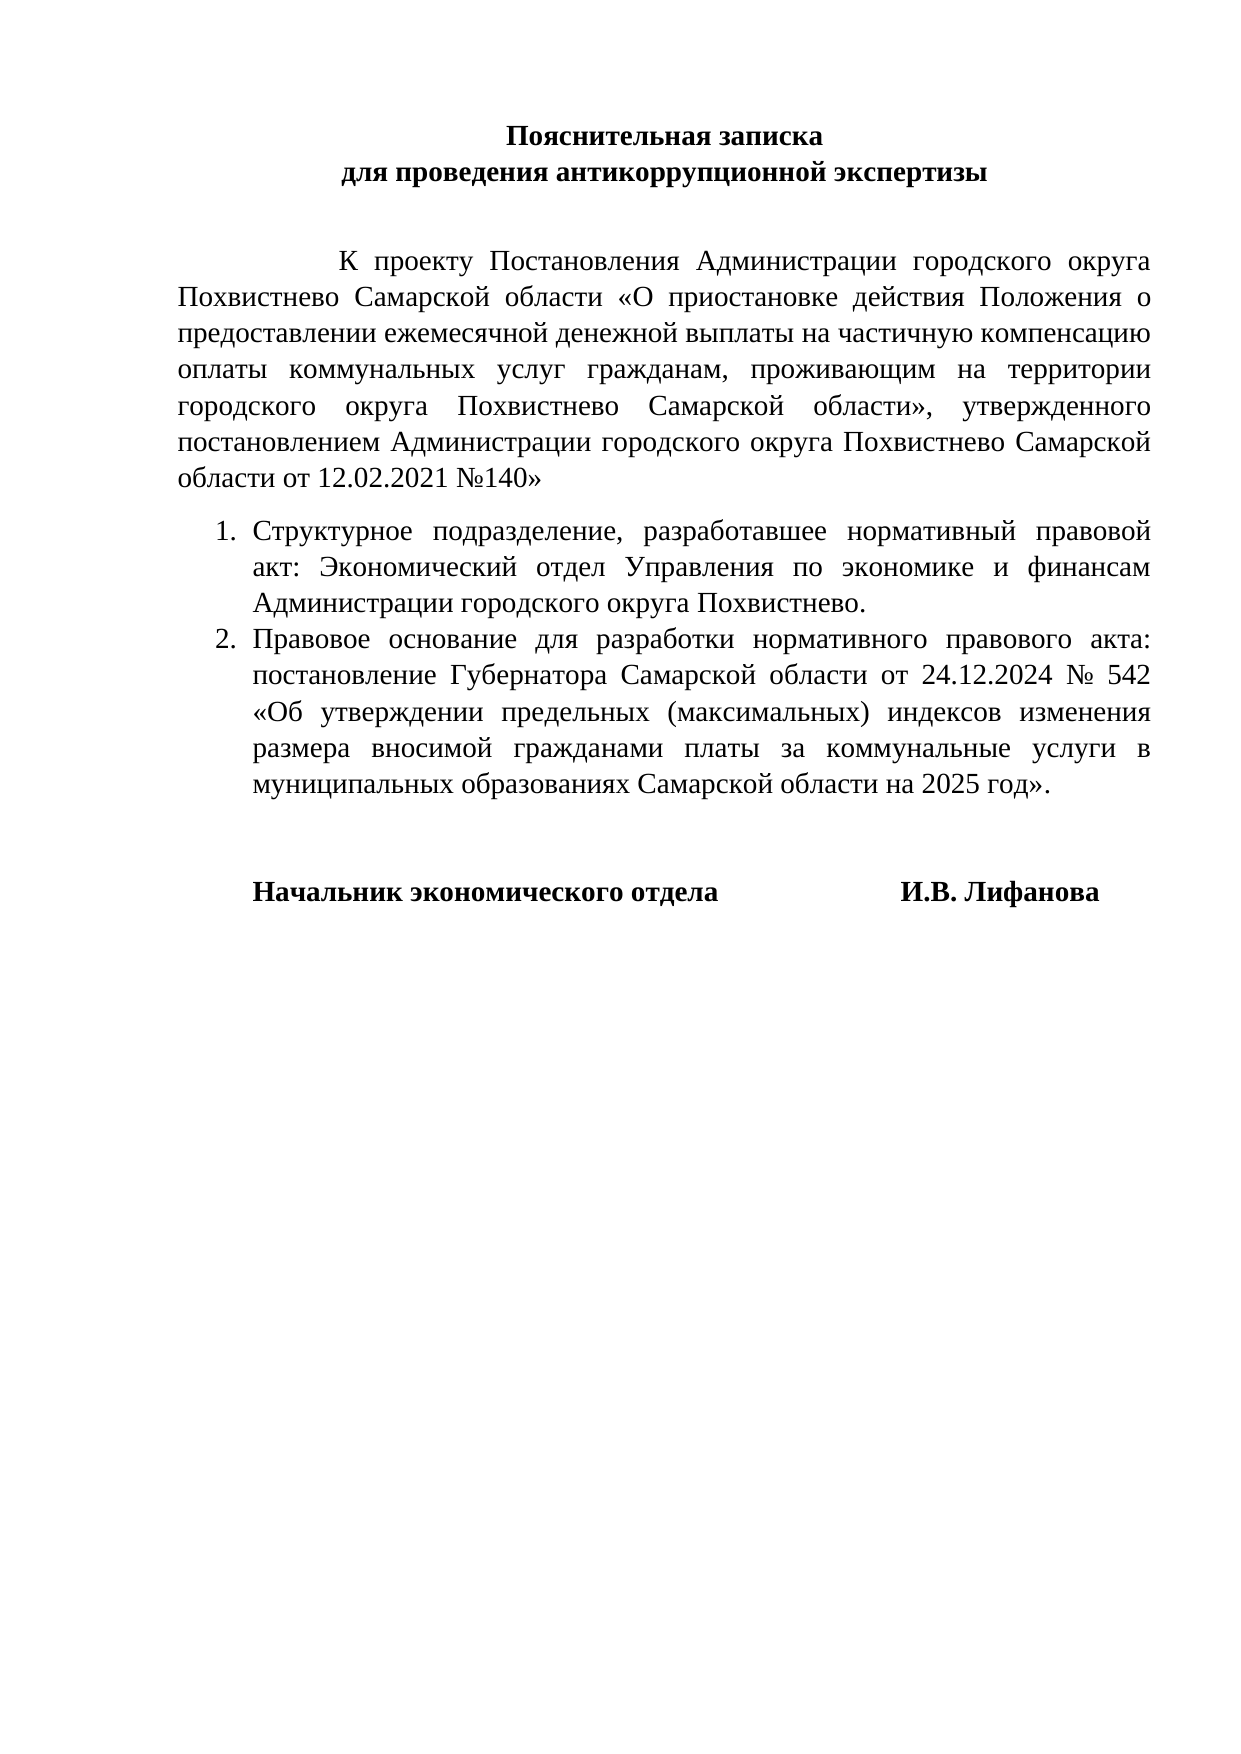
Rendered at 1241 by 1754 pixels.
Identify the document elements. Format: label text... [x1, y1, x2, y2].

text Пояснительная записка [177, 118, 1152, 152]
list Правовое основание для разработки нормативного правового акта: постановление Губернатора Самарской области от 24.12.2024 № 542 «Об утверждении предельных (максимальных) индексов изменения размера вносимой гражданами платы за коммунальные услуги в муниципальных образованиях Самарской области на 2025 год». [215, 621, 1152, 799]
text К проекту Постановления Администрации городского округа Похвистнево Самарской области «О приостановке действия Положения о предоставлении ежемесячной денежной выплаты на частичную компенсацию оплаты коммунальных услуг гражданам, проживающим на территории городского округа Похвистнево Самарской области», утвержденного постановлением Администрации городского округа Похвистнево Самарской области от 12.02.2021 №140» [177, 243, 1152, 494]
list Структурное подразделение, разработавшее нормативный правовой акт: Экономический отдел Управления по экономике и финансам Администрации городского округа Похвистнево. [215, 513, 1152, 619]
list Начальник экономического отдела И.В. Лифанова [252, 874, 1152, 908]
text для проведения антикоррупционной экспертизы [177, 154, 1152, 188]
